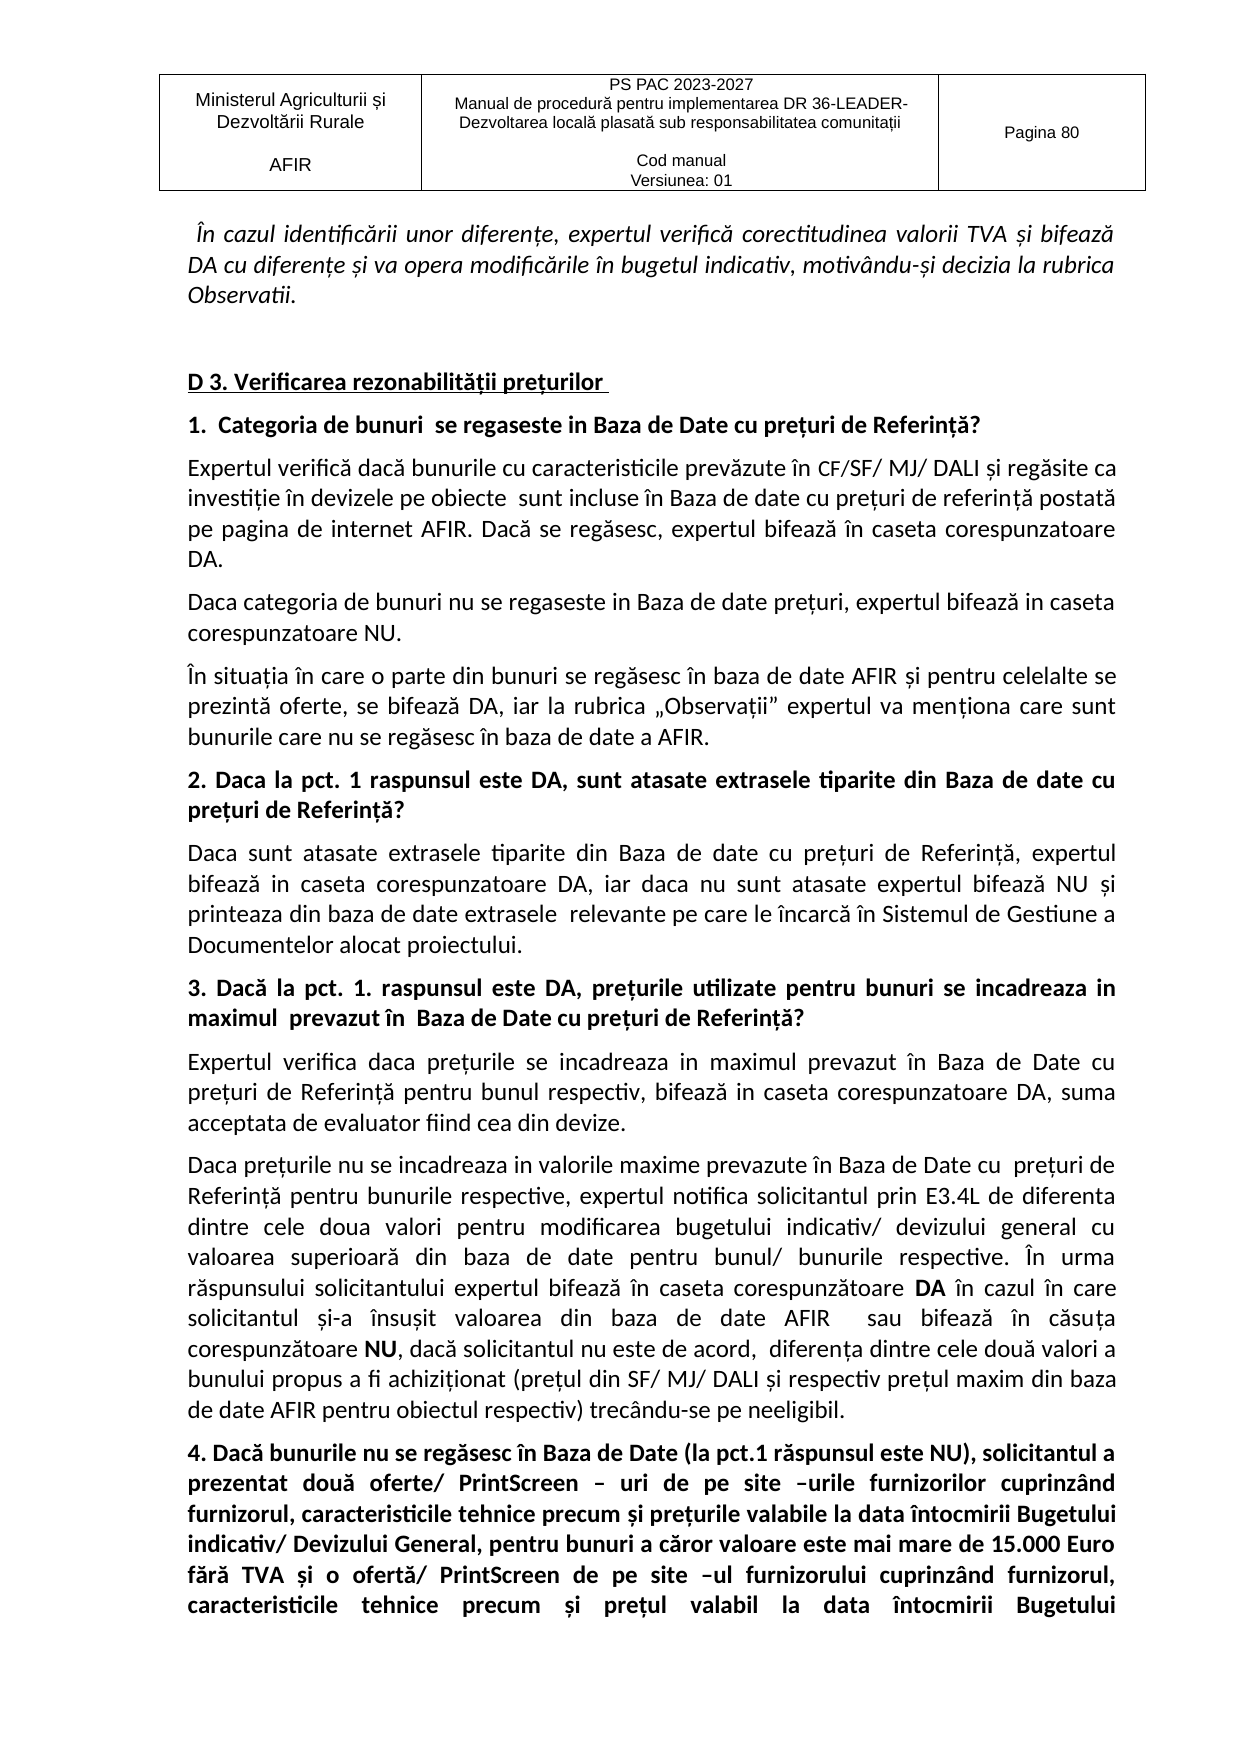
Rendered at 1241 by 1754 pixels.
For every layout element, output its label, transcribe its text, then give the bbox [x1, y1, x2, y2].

text Daca sunt atasate extrasele tiparite din Baza de date cu prețuri de Referință, expertul bifează in caseta corespunzatoare DA, iar daca nu sunt atasate expertul bifează NU şi printeaza din baza de date extrasele relevante pe care le încarcă în Sistemul de Gestiune a Documentelor alocat proiectului. [187, 837, 1117, 959]
text 2. Daca la pct. 1 raspunsul este DA, sunt atasate extrasele tiparite din Baza de date cu prețuri de Referință? [187, 764, 1117, 825]
text Expertul verifică dacă bunurile cu caracteristicile prevăzute în CF/SF/ MJ/ DALI şi regăsite ca investiţie în devizele pe obiecte sunt incluse în Baza de date cu preţuri de referință postată pe pagina de internet AFIR. Dacă se regăsesc, expertul bifează în caseta corespunzatoare DA. [187, 452, 1117, 574]
text Daca preţurile nu se incadreaza in valorile maxime prevazute în Baza de Date cu preţuri de Referință pentru bunurile respective, expertul notifica solicitantul prin E3.4L de diferenta dintre cele doua valori pentru modificarea bugetului indicativ/ devizului general cu valoarea superioară din baza de date pentru bunul/ bunurile respective. În urma răspunsului solicitantului expertul bifează în caseta corespunzătoare DA în cazul în care solicitantul și-a însușit valoarea din baza de date AFIR sau bifează în căsuța corespunzătoare NU, dacă solicitantul nu este de acord, diferența dintre cele două valori a bunului propus a fi achiziționat (prețul din SF/ MJ/ DALI și respectiv prețul maxim din baza de date AFIR pentru obiectul respectiv) trecându-se pe neeligibil. [187, 1150, 1117, 1424]
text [187, 1437, 1117, 1620]
text Expertul verifica daca preţurile se incadreaza in maximul prevazut în Baza de Date cu preţuri de Referință pentru bunul respectiv, bifează in caseta corespunzatoare DA, suma acceptata de evaluator fiind cea din devize. [187, 1046, 1117, 1137]
text 1. Categoria de bunuri se regaseste in Baza de Date cu prețuri de Referință? [187, 409, 1117, 439]
text 3. Dacă la pct. 1. raspunsul este DA, preţurile utilizate pentru bunuri se incadreaza in maximul prevazut în Baza de Date cu preţuri de Referință? [187, 972, 1117, 1033]
text În cazul identificării unor diferenţe, expertul verifică corectitudinea valorii TVA şi bifează DA cu diferenţe şi va opera modificările în bugetul indicativ, motivându-şi decizia la rubrica Observatii. [187, 219, 1117, 310]
text Daca categoria de bunuri nu se regaseste in Baza de date preţuri, expertul bifează in caseta corespunzatoare NU. [187, 586, 1117, 647]
text În situația în care o parte din bunuri se regăsesc în baza de date AFIR şi pentru celelalte se prezintă oferte, se bifează DA, iar la rubrica „Observaţii” expertul va menționa care sunt bunurile care nu se regăsesc în baza de date a AFIR. [187, 660, 1117, 751]
text D 3. Verificarea rezonabilităţii preţurilor [187, 366, 1117, 396]
